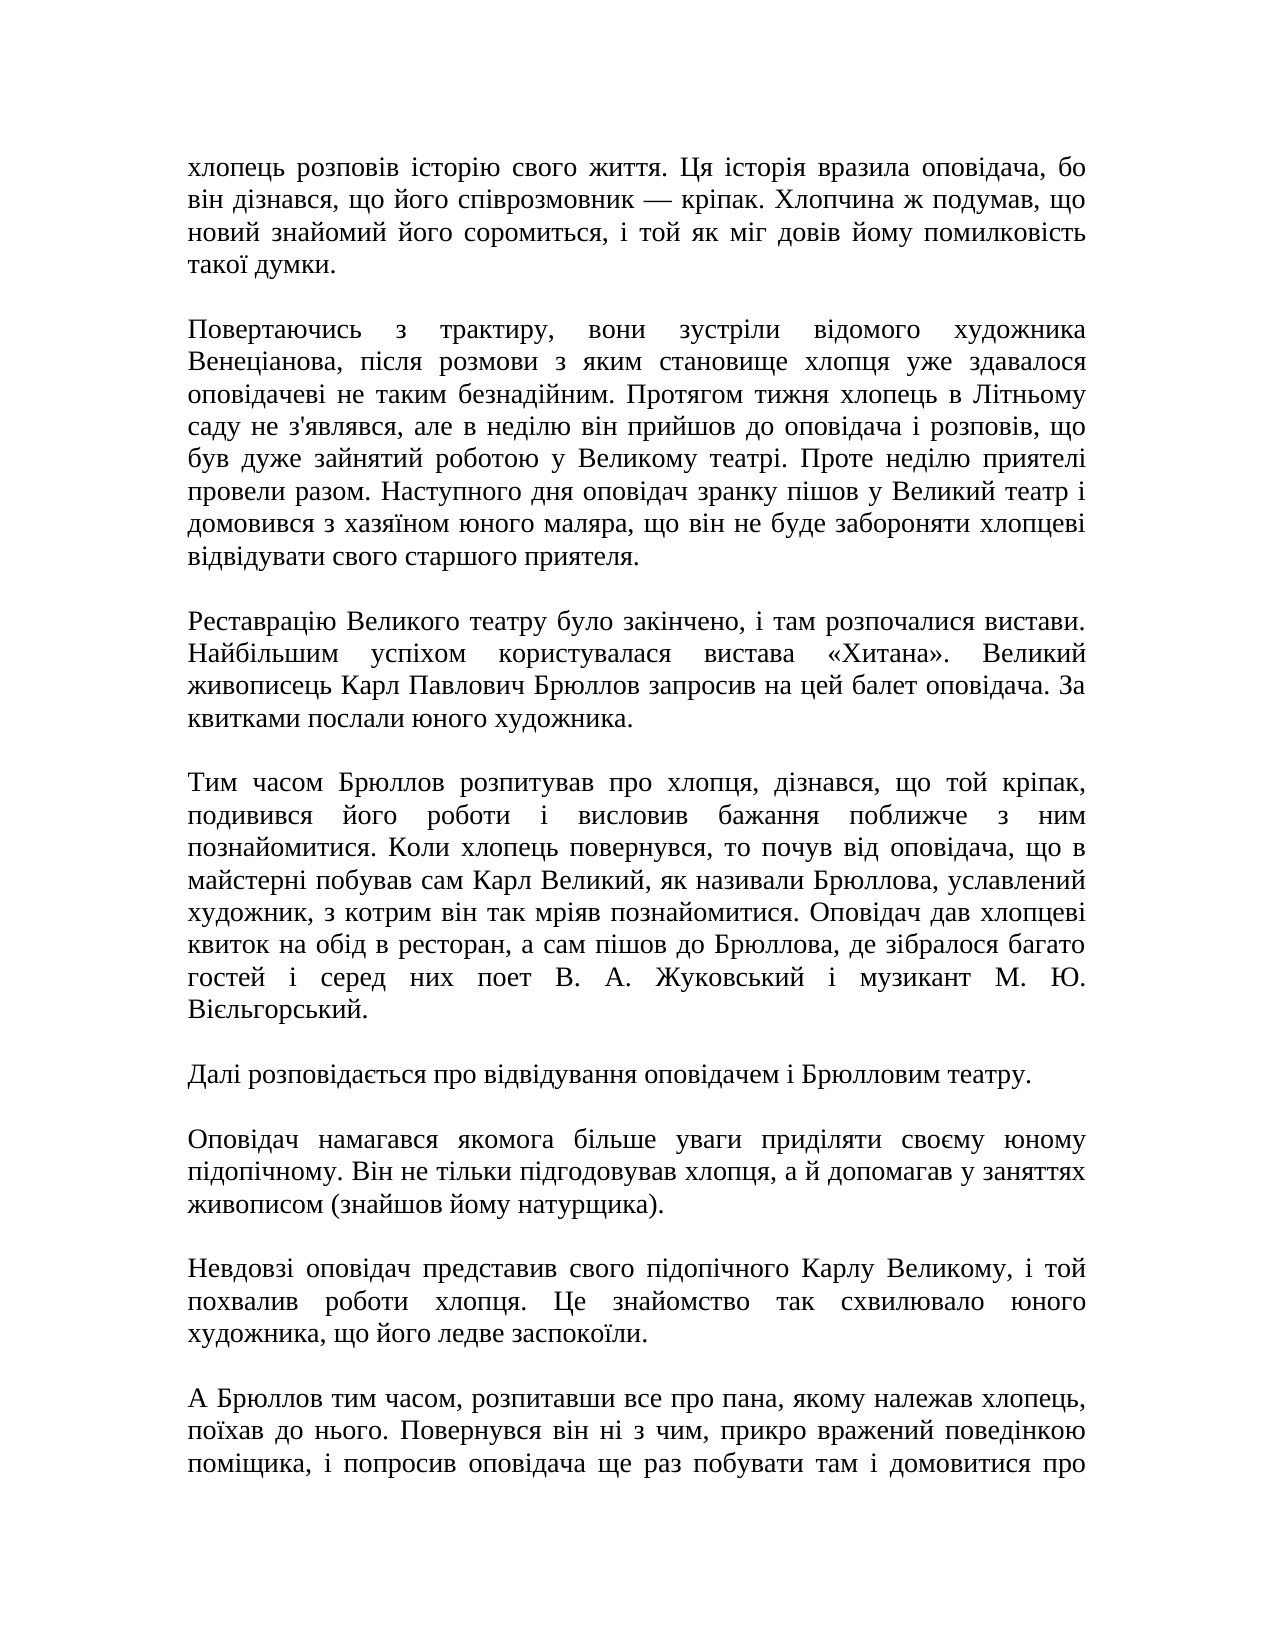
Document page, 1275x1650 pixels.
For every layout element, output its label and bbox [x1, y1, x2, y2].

text [187, 150, 1087, 1478]
